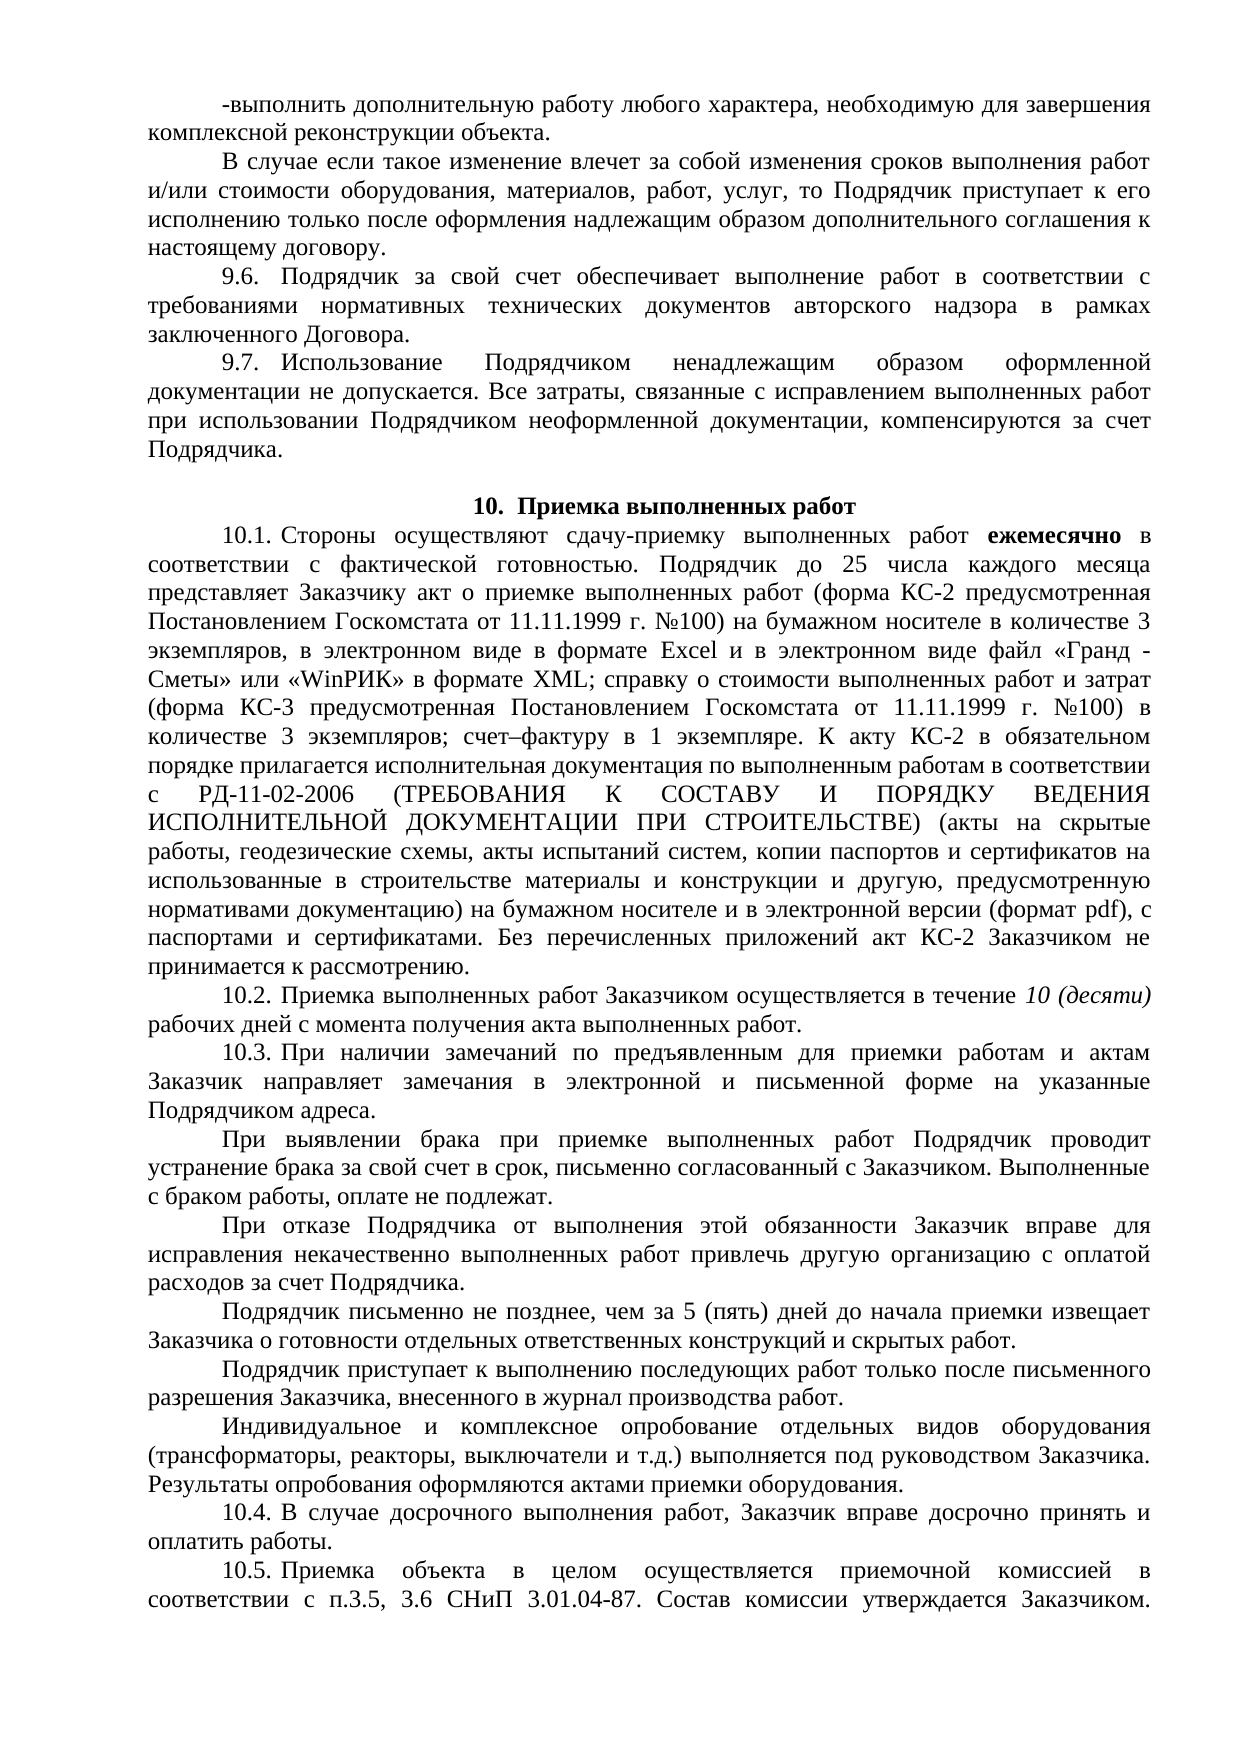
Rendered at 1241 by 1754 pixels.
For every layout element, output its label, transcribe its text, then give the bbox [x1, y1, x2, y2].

list Приемка выполненных работ Заказчиком осуществляется в течение 10 (десяти) рабочих дней с момента получения акта выполненных работ. [148, 980, 1152, 1037]
list Использование Подрядчиком ненадлежащим образом оформленной документации не допускается. Все затраты, связанные с исправлением выполненных работ при использовании Подрядчиком неоформленной документации, компенсируются за счет Подрядчика. [148, 347, 1152, 462]
list При наличии замечаний по предъявленным для приемки работам и актам Заказчик направляет замечания в электронной и письменной форме на указанные Подрядчиком адреса. [148, 1037, 1152, 1124]
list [148, 1555, 1152, 1612]
list Стороны осуществляют сдачу-приемку выполненных работ ежемесячно в соответствии с фактической готовностью. Подрядчик до 25 числа каждого месяца представляет Заказчику акт о приемке выполненных работ (форма КС-2 предусмотренная Постановлением Госкомстата от 11.11.1999 г. №100) на бумажном носителе в количестве 3 экземпляров, в электронном виде в формате Excel и в электронном виде файл «Гранд - Сметы» или «WinРИК» в формате XML; справку о стоимости выполненных работ и затрат (форма КС-3 предусмотренная Постановлением Госкомстата от 11.11.1999 г. №100) в количестве 3 экземпляров; счет–фактуру в 1 экземпляре. К акту КС-2 в обязательном порядке прилагается исполнительная документация по выполненным работам в соответствии с РД-11-02-2006 (ТРЕБОВАНИЯ К СОСТАВУ И ПОРЯДКУ ВЕДЕНИЯ ИСПОЛНИТЕЛЬНОЙ ДОКУМЕНТАЦИИ ПРИ СТРОИТЕЛЬСТВЕ) (акты на скрытые работы, геодезические схемы, акты испытаний систем, копии паспортов и сертификатов на использованные в строительстве материалы и конструкции и другую, предусмотренную нормативами документацию) на бумажном носителе и в электронной версии (формат pdf), с паспортами и сертификатами. Без перечисленных приложений акт КС-2 Заказчиком не принимается к рассмотрению. [148, 520, 1152, 980]
text При отказе Подрядчика от выполнения этой обязанности Заказчик вправе для исправления некачественно выполненных работ привлечь другую организацию с оплатой расходов за счет Подрядчика. [148, 1210, 1152, 1296]
list Подрядчик за свой счет обеспечивает выполнение работ в соответствии с требованиями нормативных технических документов авторского надзора в рамках заключенного Договора. [148, 261, 1152, 347]
text Индивидуальное и комплексное опробование отдельных видов оборудования (трансформаторы, реакторы, выключатели и т.д.) выполняется под руководством Заказчика. Результаты опробования оформляются актами приемки оборудования. [148, 1411, 1152, 1497]
list Приемка выполненных работ [148, 491, 1152, 520]
text -выполнить дополнительную работу любого характера, необходимую для завершения комплексной реконструкции объекта. [148, 89, 1152, 146]
list В случае досрочного выполнения работ, Заказчик вправе досрочно принять и оплатить работы. [148, 1497, 1152, 1555]
text В случае если такое изменение влечет за собой изменения сроков выполнения работ и/или стоимости оборудования, материалов, работ, услуг, то Подрядчик приступает к его исполнению только после оформления надлежащим образом дополнительного соглашения к настоящему договору. [148, 146, 1152, 261]
list Подрядчик письменно не позднее, чем за 5 (пять) дней до начала приемки извещает Заказчика о готовности отдельных ответственных конструкций и скрытых работ. [148, 1296, 1152, 1354]
text Подрядчик приступает к выполнению последующих работ только после письменного разрешения Заказчика, внесенного в журнал производства работ. [148, 1354, 1152, 1411]
text При выявлении брака при приемке выполненных работ Подрядчик проводит устранение брака за свой счет в срок, письменно согласованный с Заказчиком. Выполненные с браком работы, оплате не подлежат. [148, 1124, 1152, 1210]
